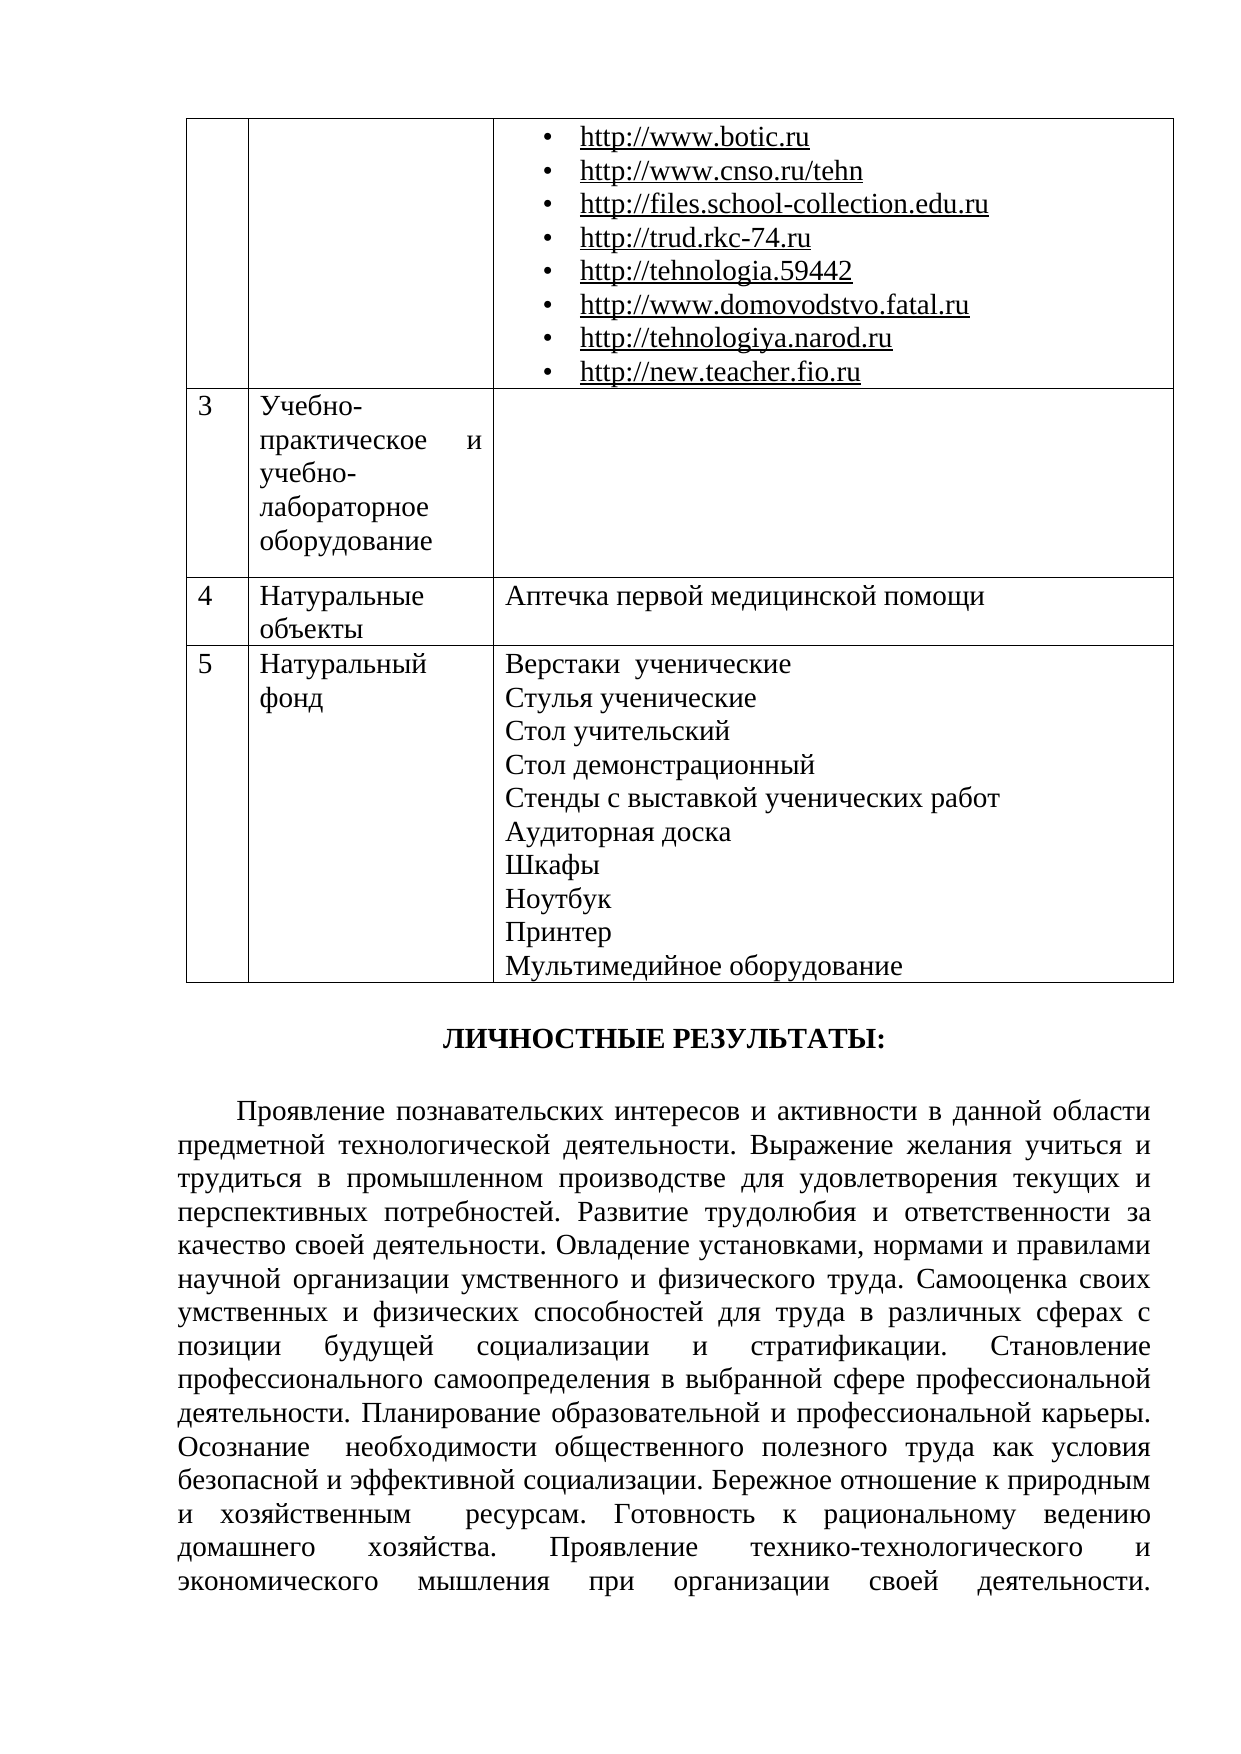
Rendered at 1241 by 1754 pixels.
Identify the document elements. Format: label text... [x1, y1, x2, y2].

text ЛИЧНОСТНЫЕ РЕЗУЛЬТАТЫ: [177, 1021, 1152, 1055]
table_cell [249, 119, 493, 387]
table_cell Верстаки ученические Стулья ученические Стол учительский Стол демонстрационный Стенды с выставкой ученических работ Аудиторная доска Шкафы Ноутбук Принтер Мультимедийное оборудование [494, 646, 1173, 982]
table_cell Аптечка первой медицинской помощи [494, 578, 1173, 645]
table_cell 5 [187, 646, 248, 982]
table_cell 4 [187, 578, 248, 645]
table_cell 3 [187, 389, 248, 577]
table_cell Натуральный фонд [249, 646, 493, 982]
table_cell [494, 389, 1173, 577]
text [177, 1093, 1152, 1596]
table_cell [494, 119, 1173, 387]
table_cell Натуральные объекты [249, 578, 493, 645]
table_cell 2 [187, 119, 248, 387]
table_cell Учебно-практическое и учебно-лабораторное оборудование [249, 389, 493, 577]
